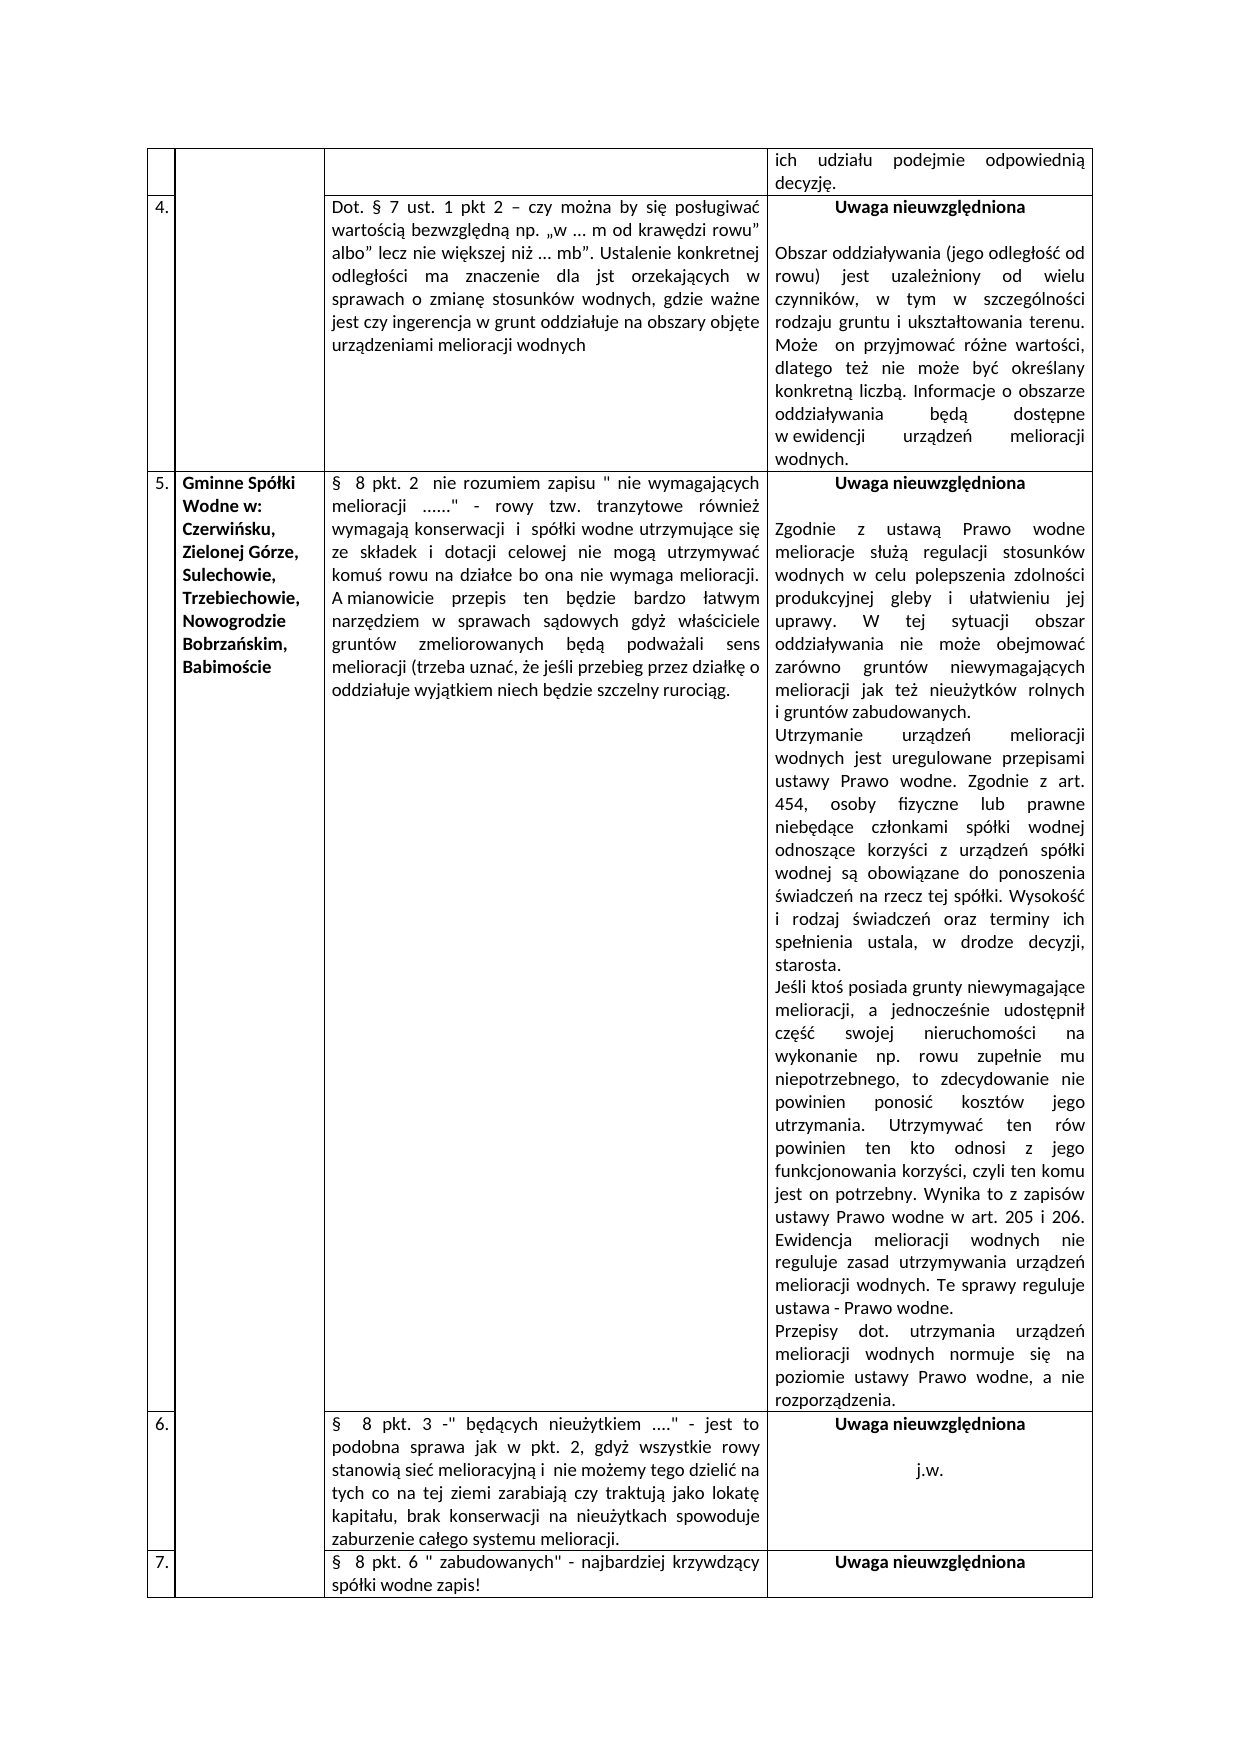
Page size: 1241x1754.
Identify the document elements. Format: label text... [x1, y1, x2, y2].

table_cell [325, 1551, 767, 1597]
table_cell [148, 472, 174, 1411]
table_cell [148, 1412, 174, 1550]
table_cell [148, 1551, 174, 1597]
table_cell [325, 149, 767, 194]
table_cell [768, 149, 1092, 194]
table_cell Gminne Spółki Wodne w: Czerwińsku, Zielonej Górze, Sulechowie, Trzebiechowie, Nowogrodzie Bobrzańskim, Babimoście [176, 472, 324, 1597]
table_cell Uwaga nieuwzględniona j.w. [768, 1412, 1092, 1550]
table_cell Uwaga nieuwzględniona Zgodnie z ustawą Prawo wodne melioracje służą regulacji stosunków wodnych w celu polepszenia zdolności produkcyjnej gleby i ułatwieniu jej uprawy. W tej sytuacji obszar oddziaływania nie może obejmować zarówno gruntów niewymagających melioracji jak też nieużytków rolnych i gruntów zabudowanych. Utrzymanie urządzeń melioracji wodnych jest uregulowane przepisami ustawy Prawo wodne. Zgodnie z art. 454, osoby fizyczne lub prawne niebędące członkami spółki wodnej odnoszące korzyści z urządzeń spółki wodnej są obowiązane do ponoszenia świadczeń na rzecz tej spółki. Wysokość i rodzaj świadczeń oraz terminy ich spełnienia ustala, w drodze decyzji, starosta. Jeśli ktoś posiada grunty niewymagające melioracji, a jednocześnie udostępnił część swojej nieruchomości na wykonanie np. rowu zupełnie mu niepotrzebnego, to zdecydowanie nie powinien ponosić kosztów jego utrzymania. Utrzymywać ten rów powinien ten kto odnosi z jego funkcjonowania korzyści, czyli ten komu jest on potrzebny. Wynika to z zapisów ustawy Prawo wodne w art. 205 i 206. Ewidencja melioracji wodnych nie reguluje zasad utrzymywania urządzeń melioracji wodnych. Te sprawy reguluje ustawa - Prawo wodne. Przepisy dot. utrzymania urządzeń melioracji wodnych normuje się na poziomie ustawy Prawo wodne, a nie rozporządzenia. [768, 472, 1092, 1411]
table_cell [176, 149, 324, 471]
table_cell Uwaga nieuwzględniona Obszar oddziaływania (jego odległość od rowu) jest uzależniony od wielu czynników, w tym w szczególności rodzaju gruntu i ukształtowania terenu. Może on przyjmować różne wartości, dlatego też nie może być określany konkretną liczbą. Informacje o obszarze oddziaływania będą dostępne w ewidencji urządzeń melioracji wodnych. [768, 196, 1092, 471]
table_cell Dot. § 7 ust. 1 pkt 2 – czy można by się posługiwać wartością bezwzględną np. „w … m od krawędzi rowu” albo” lecz nie większej niż … mb”. Ustalenie konkretnej odległości ma znaczenie dla jst orzekających w sprawach o zmianę stosunków wodnych, gdzie ważne jest czy ingerencja w grunt oddziałuje na obszary objęte urządzeniami melioracji wodnych [325, 196, 767, 471]
table_cell § 8 pkt. 3 -" będących nieużytkiem ...." - jest to podobna sprawa jak w pkt. 2, gdyż wszystkie rowy stanowią sieć melioracyjną i nie możemy tego dzielić na tych co na tej ziemi zarabiają czy traktują jako lokatę kapitału, brak konserwacji na nieużytkach spowoduje zaburzenie całego systemu melioracji. [325, 1412, 767, 1550]
table_cell [148, 196, 174, 471]
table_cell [768, 1551, 1092, 1597]
table_cell § 8 pkt. 2 nie rozumiem zapisu " nie wymagających melioracji ......" - rowy tzw. tranzytowe również wymagają konserwacji i spółki wodne utrzymujące się ze składek i dotacji celowej nie mogą utrzymywać komuś rowu na działce bo ona nie wymaga melioracji. A mianowicie przepis ten będzie bardzo łatwym narzędziem w sprawach sądowych gdyż właściciele gruntów zmeliorowanych będą podważali sens melioracji (trzeba uznać, że jeśli przebieg przez działkę o oddziałuje wyjątkiem niech będzie szczelny rurociąg. [325, 472, 767, 1411]
table_cell [148, 149, 174, 194]
